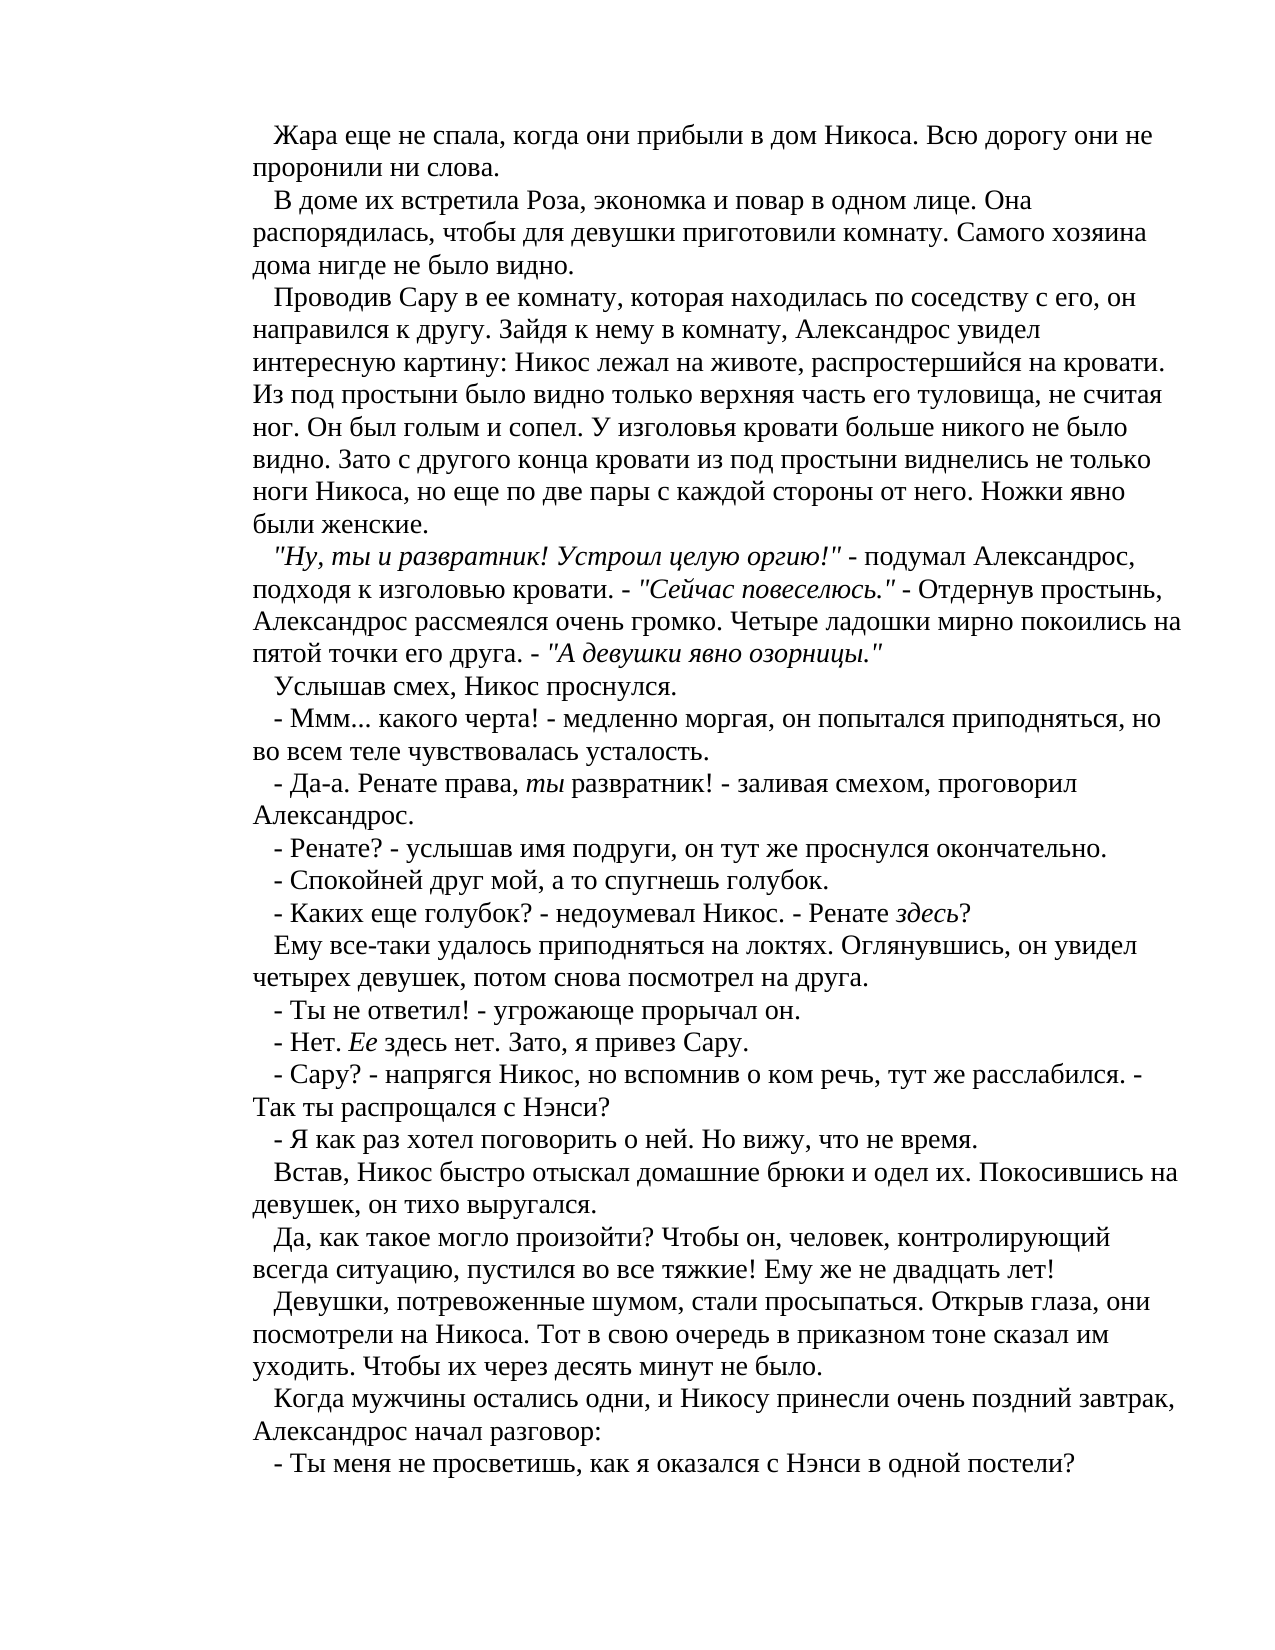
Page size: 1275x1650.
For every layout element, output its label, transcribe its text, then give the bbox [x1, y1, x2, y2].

text - Ммм... какого черта! - медленно моргая, он попытался приподняться, но во всем теле чувствовалась усталость. [252, 701, 1186, 766]
text Услышав смех, Никос проснулся. [252, 669, 1186, 701]
text Ему все-таки удалось приподняться на локтях. Оглянувшись, он увидел четырех девушек, потом снова посмотрел на друга. [252, 928, 1186, 993]
text - Ты меня не просветишь, как я оказался с Нэнси в одной постели? [252, 1446, 1186, 1479]
text - Ты не ответил! - угрожающе прорычал он. [252, 993, 1186, 1025]
text Когда мужчины остались одни, и Никосу принесли очень поздний завтрак, Александрос начал разговор: [252, 1382, 1186, 1446]
text "Ну, ты и развратник! Устроил целую оргию!" - подумал Александрос, подходя к изголовью кровати. - "Сейчас повеселюсь." - Отдернув простынь, Александрос рассмеялся очень громко. Четыре ладошки мирно покоились на пятой точки его друга. - "А девушки явно озорницы." [252, 539, 1186, 669]
text В доме их встретила Роза, экономка и повар в одном лице. Она распорядилась, чтобы для девушки приготовили комнату. Самого хозяина дома нигде не было видно. [252, 183, 1186, 280]
text - Да-а. Ренате права, ты развратник! - заливая смехом, проговорил Александрос. [252, 766, 1186, 831]
text - Спокойней друг мой, а то спугнешь голубок. [252, 863, 1186, 896]
text Девушки, потревоженные шумом, стали просыпаться. Открыв глаза, они посмотрели на Никоса. Тот в свою очередь в приказном тоне сказал им уходить. Чтобы их через десять минут не было. [252, 1284, 1186, 1382]
text Жара еще не спала, когда они прибыли в дом Никоса. Всю дорогу они не проронили ни слова. [252, 118, 1186, 183]
text Проводив Сару в ее комнату, которая находилась по соседству с его, он направился к другу. Зайдя к нему в комнату, Александрос увидел интересную картину: Никос лежал на животе, распростершийся на кровати. Из под простыни было видно только верхняя часть его туловища, не считая ног. Он был голым и сопел. У изголовья кровати больше никого не было видно. Зато с другого конца кровати из под простыни виднелись не только ноги Никоса, но еще по две пары с каждой стороны от него. Ножки явно были женские. [252, 280, 1186, 539]
text - Сару? - напрягся Никос, но вспомнив о ком речь, тут же расслабился. - Так ты распрощался с Нэнси? [252, 1058, 1186, 1122]
text - Ренате? - услышав имя подруги, он тут же проснулся окончательно. [252, 831, 1186, 863]
text Да, как такое могло произойти? Чтобы он, человек, контролирующий всегда ситуацию, пустился во все тяжкие! Ему же не двадцать лет! [252, 1219, 1186, 1284]
text - Каких еще голубок? - недоумевал Никос. - Ренате здесь? [252, 896, 1186, 928]
text - Нет. Ее здесь нет. Зато, я привез Сару. [252, 1025, 1186, 1058]
text Встав, Никос быстро отыскал домашние брюки и одел их. Покосившись на девушек, он тихо выругался. [252, 1155, 1186, 1219]
text - Я как раз хотел поговорить о ней. Но вижу, что не время. [252, 1122, 1186, 1155]
